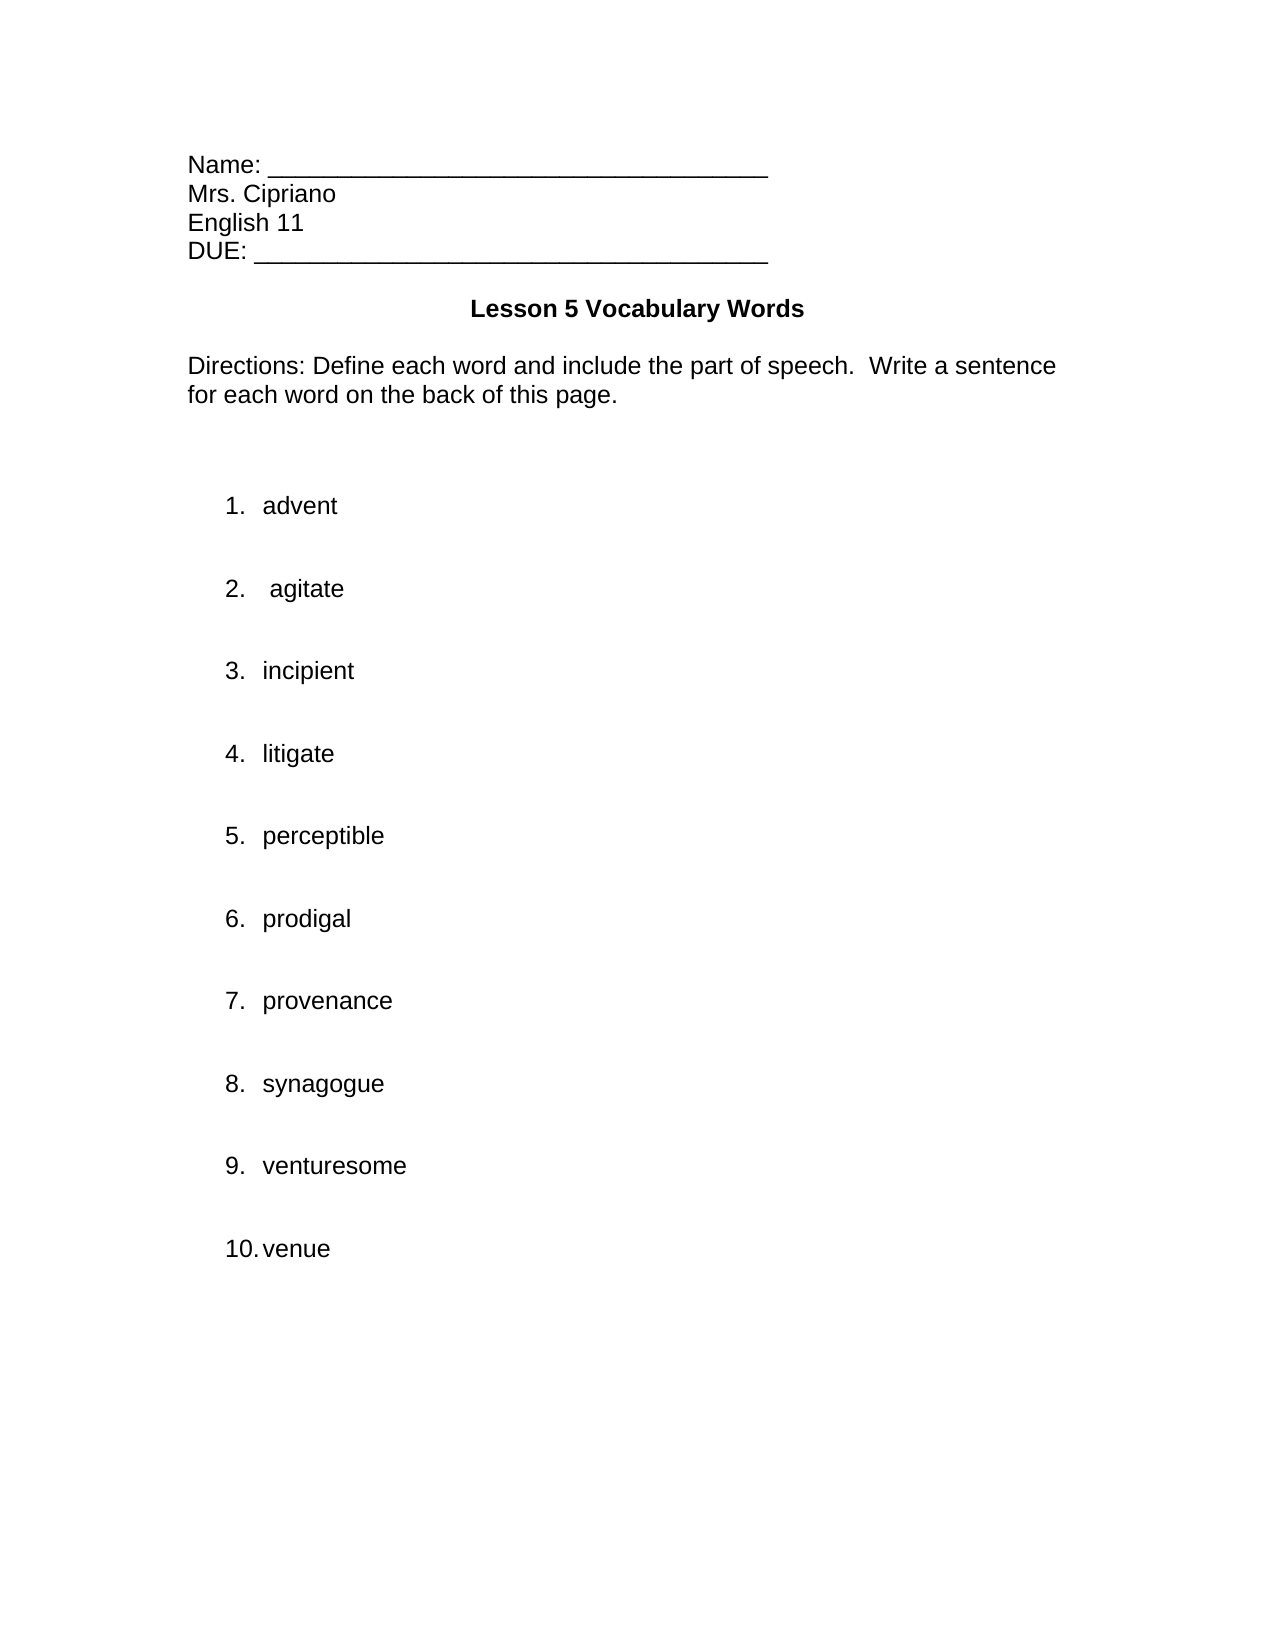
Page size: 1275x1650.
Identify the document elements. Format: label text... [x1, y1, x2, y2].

list synagogue [225, 1069, 1087, 1097]
text English 11 [187, 207, 1087, 236]
list provenance [225, 986, 1087, 1015]
list advent [225, 491, 1087, 520]
list agitate [225, 574, 1087, 602]
text Name: ____________________________________ [187, 150, 1087, 179]
text DUE: _____________________________________ [187, 236, 1087, 265]
text Lesson 5 Vocabulary Words [187, 294, 1087, 322]
list perceptible [225, 821, 1087, 850]
list incipient [225, 656, 1087, 685]
text Directions: Define each word and include the part of speech. Write a sentence for each word on the back of this page. [187, 351, 1087, 409]
list litigate [225, 739, 1087, 767]
list prodigal [225, 904, 1087, 932]
list venue [225, 1234, 1087, 1262]
text Mrs. Cipriano [187, 179, 1087, 207]
list venturesome [225, 1151, 1087, 1180]
